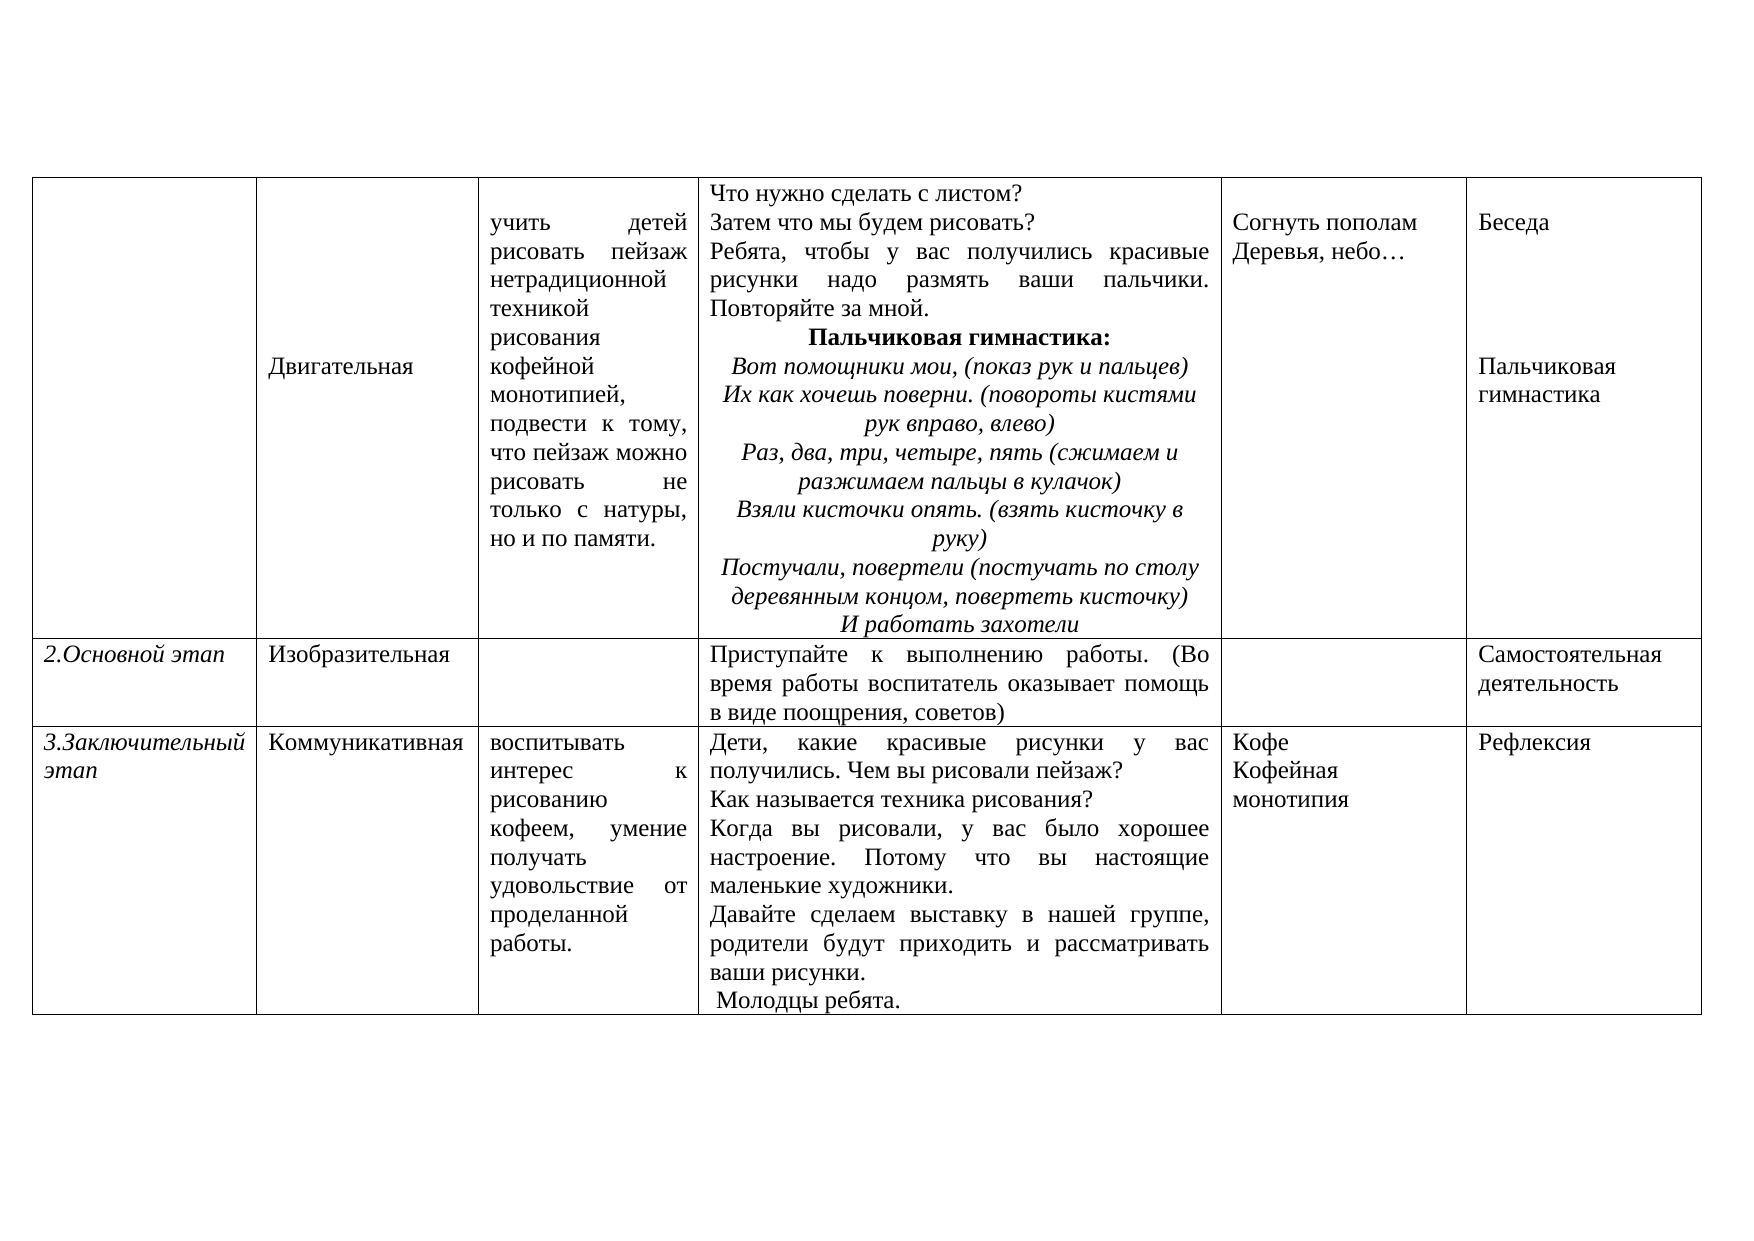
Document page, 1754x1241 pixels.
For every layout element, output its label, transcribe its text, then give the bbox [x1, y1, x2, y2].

table_cell Коммуникативная [257, 727, 478, 1014]
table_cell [479, 178, 698, 638]
table_cell воспитывать интерес к рисованию кофеем, умение получать удовольствие от проделанной работы. [479, 727, 698, 1014]
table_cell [1222, 178, 1466, 638]
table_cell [33, 178, 256, 638]
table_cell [1467, 178, 1701, 638]
table_cell Дети, какие красивые рисунки у вас получились. Чем вы рисовали пейзаж? Как называется техника рисования? Когда вы рисовали, у вас было хорошее настроение. Потому что вы настоящие маленькие художники. Давайте сделаем выставку в нашей группе, родители будут приходить и рассматривать ваши рисунки. Молодцы ребята. [699, 727, 1221, 1014]
table_cell 2.Основной этап [33, 639, 256, 726]
table_cell [1222, 639, 1466, 726]
table_cell [479, 639, 698, 726]
table_cell Изобразительная [257, 639, 478, 726]
table_cell Рефлексия [1467, 727, 1701, 1014]
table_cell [699, 178, 1221, 638]
table_cell Кофе Кофейная монотипия [1222, 727, 1466, 1014]
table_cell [257, 178, 478, 638]
table_cell Самостоятельная деятельность [1467, 639, 1701, 726]
table_cell Приступайте к выполнению работы. (Во время работы воспитатель оказывает помощь в виде поощрения, советов) [699, 639, 1221, 726]
table_cell 3.Заключительный этап [33, 727, 256, 1014]
